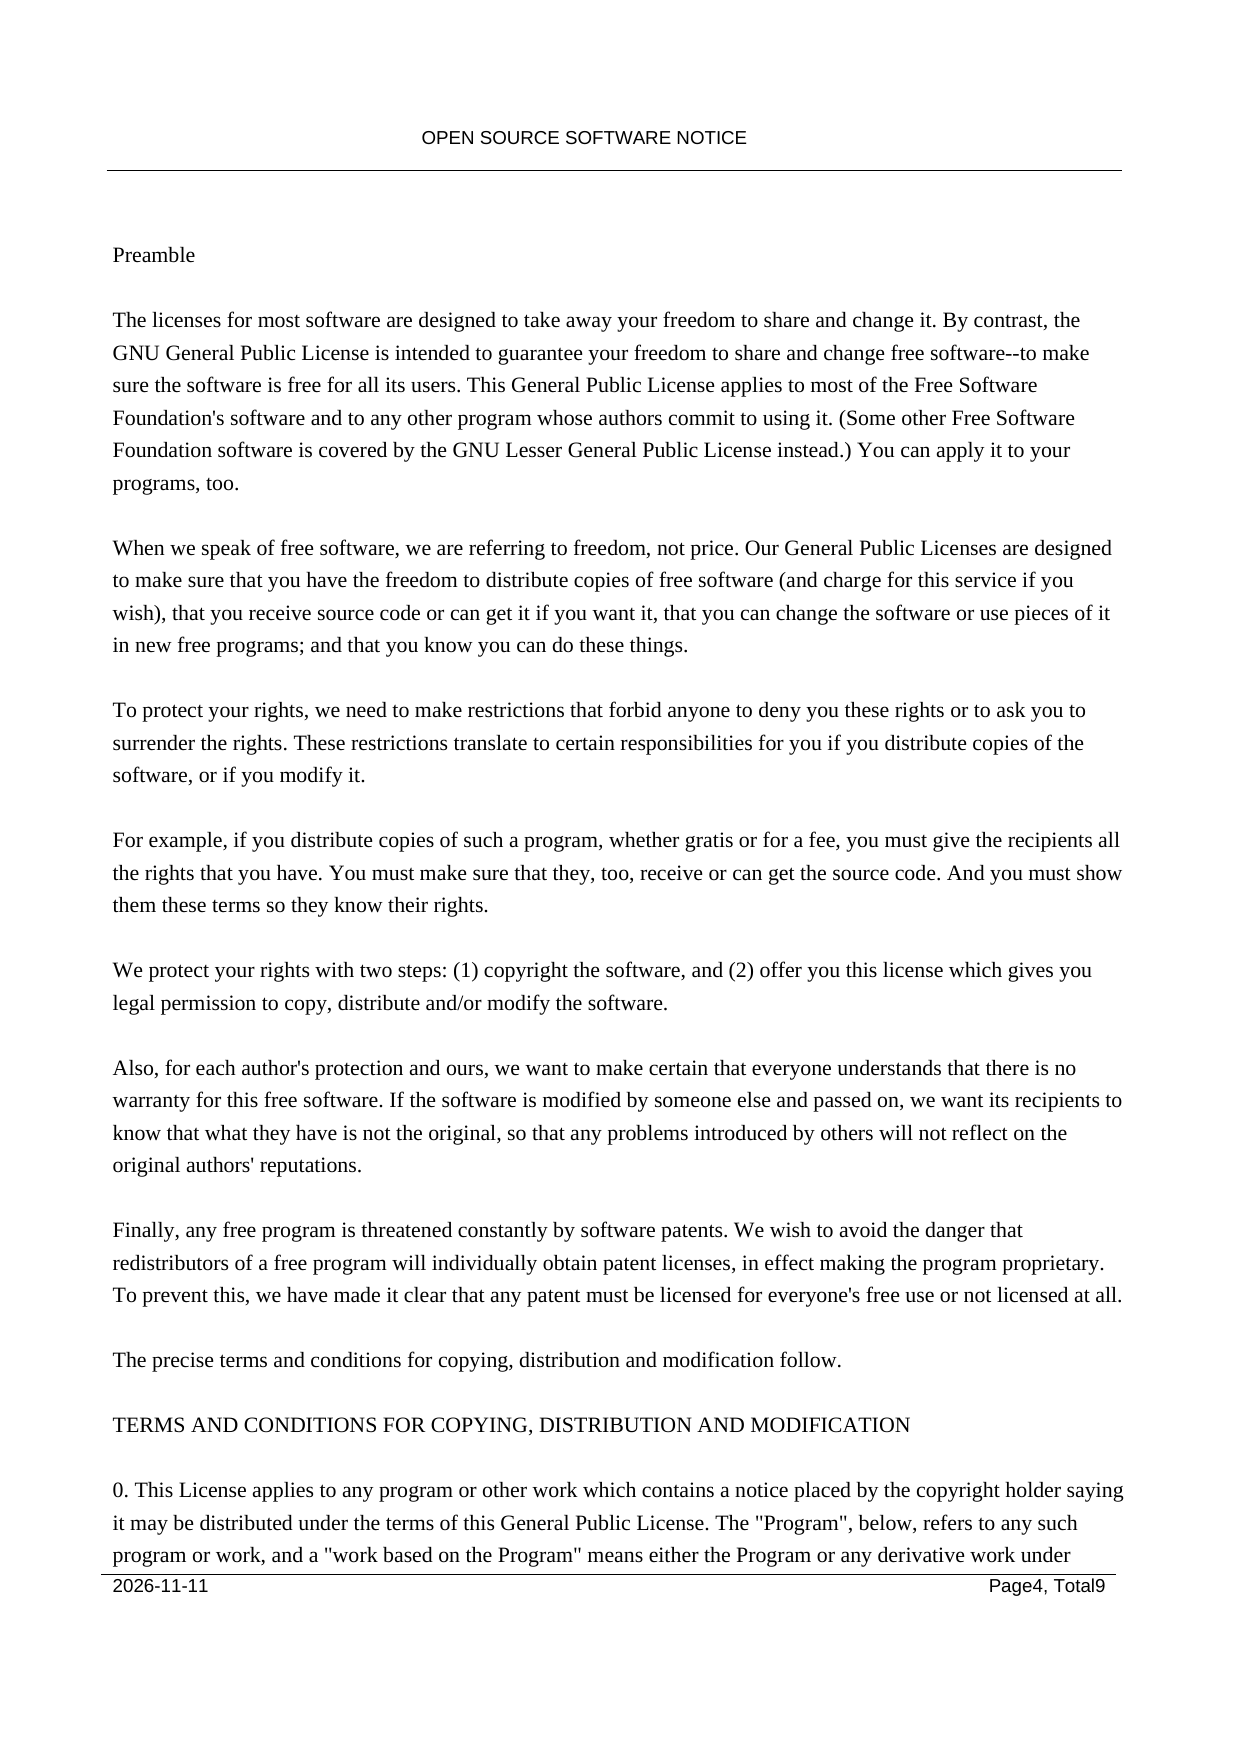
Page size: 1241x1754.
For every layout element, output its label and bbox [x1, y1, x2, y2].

text [112, 206, 1128, 1571]
